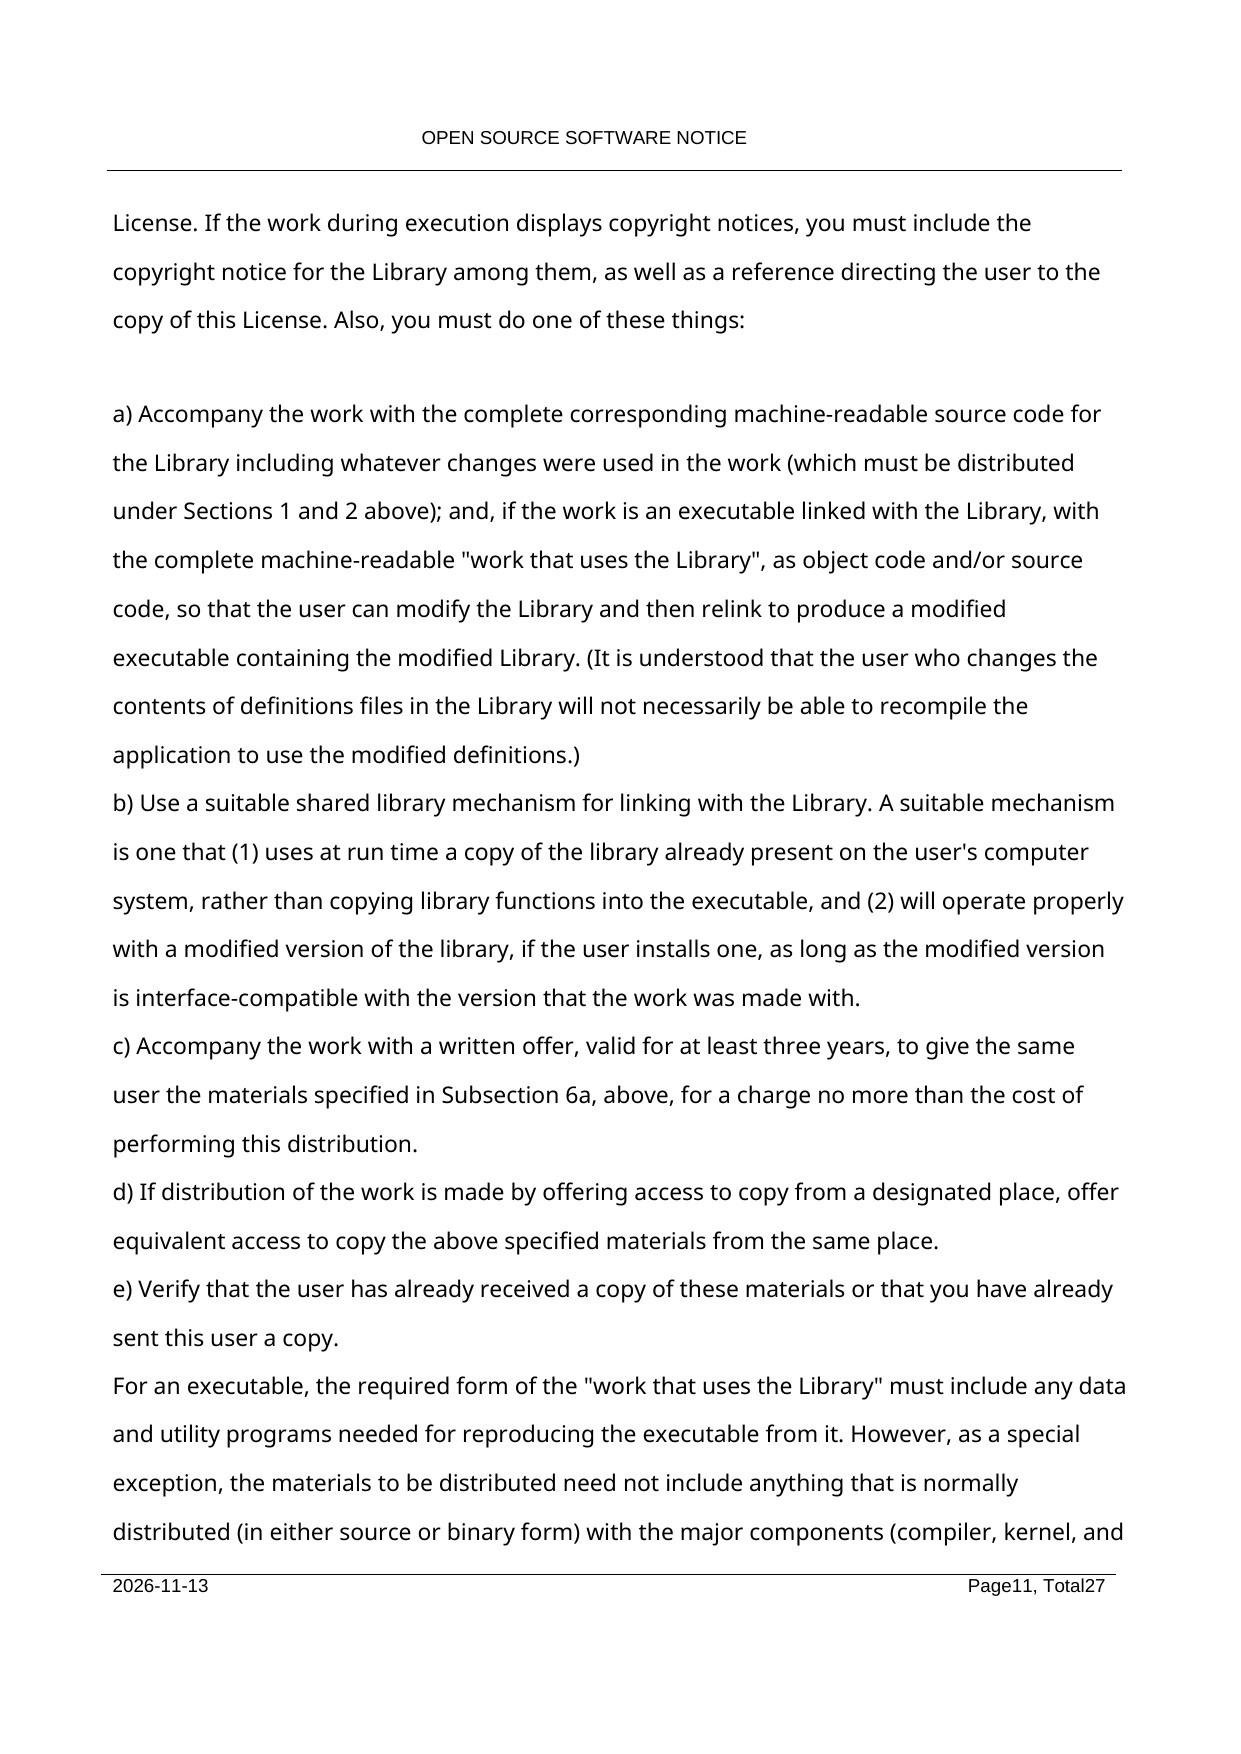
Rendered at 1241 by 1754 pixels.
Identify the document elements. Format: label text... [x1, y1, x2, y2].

text c) Accompany the work with a written offer, valid for at least three years, to give the same user the materials specified in Subsection 6a, above, for a charge no more than the cost of performing this distribution. [112, 1029, 1128, 1159]
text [112, 1369, 1128, 1548]
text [112, 206, 1128, 336]
text a) Accompany the work with the complete corresponding machine-readable source code for the Library including whatever changes were used in the work (which must be distributed under Sections 1 and 2 above); and, if the work is an executable linked with the Library, with the complete machine-readable "work that uses the Library", as object code and/or source code, so that the user can modify the Library and then relink to produce a modified executable containing the modified Library. (It is understood that the user who changes the contents of definitions files in the Library will not necessarily be able to recompile the application to use the modified definitions.) [112, 397, 1128, 771]
text e) Verify that the user has already received a copy of these materials or that you have already sent this user a copy. [112, 1272, 1128, 1353]
text d) If distribution of the work is made by offering access to copy from a designated place, offer equivalent access to copy the above specified materials from the same place. [112, 1175, 1128, 1256]
text b) Use a suitable shared library mechanism for linking with the Library. A suitable mechanism is one that (1) uses at run time a copy of the library already present on the user's computer system, rather than copying library functions into the executable, and (2) will operate properly with a modified version of the library, if the user installs one, as long as the modified version is interface-compatible with the version that the work was made with. [112, 786, 1128, 1014]
